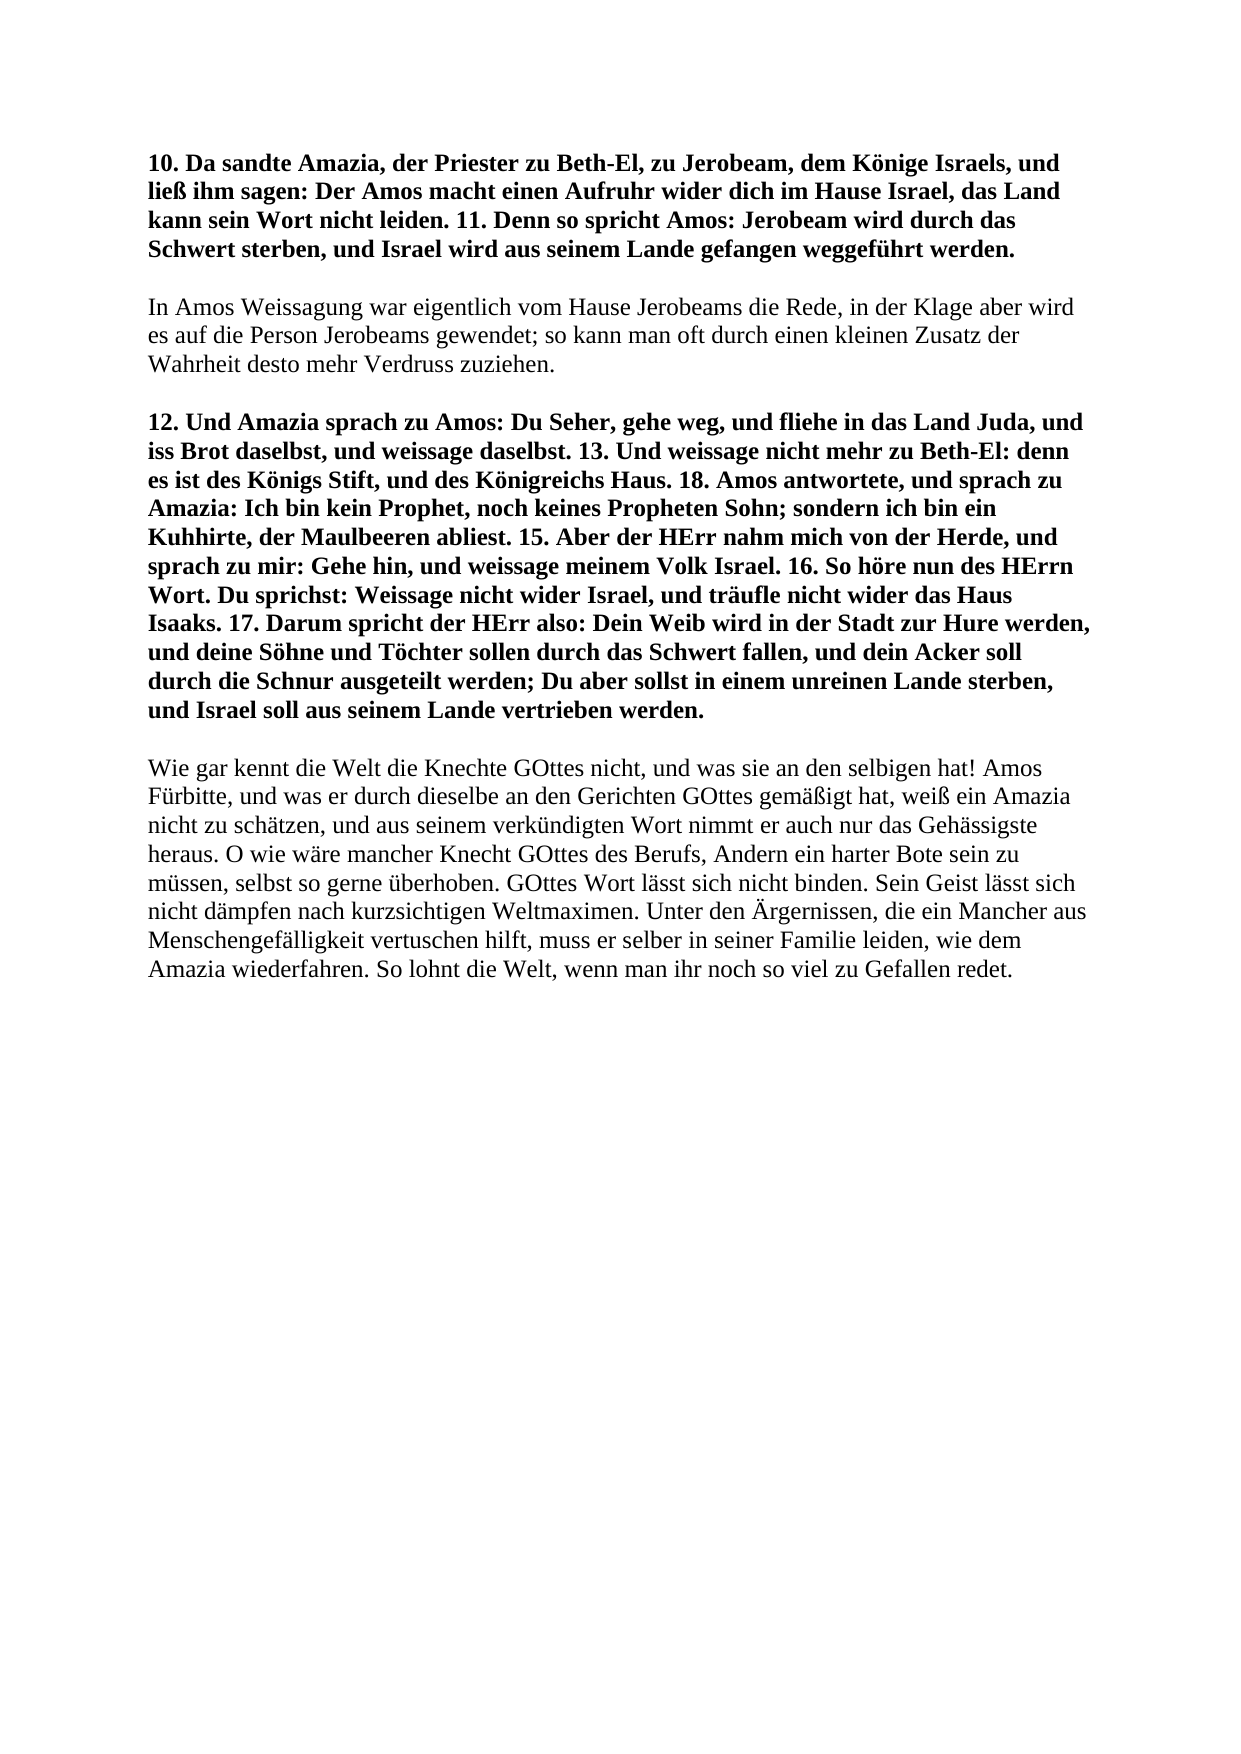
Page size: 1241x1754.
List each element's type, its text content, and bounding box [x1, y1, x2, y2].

text In Amos Weissagung war eigentlich vom Hause Jerobeams die Rede, in der Klage aber wird es auf die Person Jerobeams gewendet; so kann man oft durch einen kleinen Zusatz der Wahrheit desto mehr Verdruss zuziehen. [148, 292, 1093, 378]
text 10. Da sandte Amazia, der Priester zu Beth-El, zu Jerobeam, dem Könige Israels, und ließ ihm sagen: Der Amos macht einen Aufruhr wider dich im Hause Israel, das Land kann sein Wort nicht leiden. 11. Denn so spricht Amos: Jerobeam wird durch das Schwert sterben, und Israel wird aus seinem Lande gefangen weggeführt werden. [148, 148, 1093, 263]
text Wie gar kennt die Welt die Knechte GOttes nicht, und was sie an den selbigen hat! Amos Fürbitte, und was er durch dieselbe an den Gerichten GOttes gemäßigt hat, weiß ein Amazia nicht zu schätzen, und aus seinem verkündigten Wort nimmt er auch nur das Gehässigste heraus. O wie wäre mancher Knecht GOttes des Berufs, Andern ein harter Bote sein zu müssen, selbst so gerne überhoben. GOttes Wort lässt sich nicht binden. Sein Geist lässt sich nicht dämpfen nach kurzsichtigen Weltmaximen. Unter den Ärgernissen, die ein Mancher aus Menschengefälligkeit vertuschen hilft, muss er selber in seiner Familie leiden, wie dem Amazia wiederfahren. So lohnt die Welt, wenn man ihr noch so viel zu Gefallen redet. [148, 753, 1093, 983]
text 12. Und Amazia sprach zu Amos: Du Seher, gehe weg, und fliehe in das Land Juda, und iss Brot daselbst, und weissage daselbst. 13. Und weissage nicht mehr zu Beth-El: denn es ist des Königs Stift, und des Königreichs Haus. 18. Amos antwortete, und sprach zu Amazia: Ich bin kein Prophet, noch keines Propheten Sohn; sondern ich bin ein Kuhhirte, der Maulbeeren abliest. 15. Aber der HErr nahm mich von der Herde, und sprach zu mir: Gehe hin, und weissage meinem Volk Israel. 16. So höre nun des HErrn Wort. Du sprichst: Weissage nicht wider Israel, und träufle nicht wider das Haus Isaaks. 17. Darum spricht der HErr also: Dein Weib wird in der Stadt zur Hure werden, und deine Söhne und Töchter sollen durch das Schwert fallen, und dein Acker soll durch die Schnur ausgeteilt werden; Du aber sollst in einem unreinen Lande sterben, und Israel soll aus seinem Lande vertrieben werden. [148, 407, 1093, 723]
